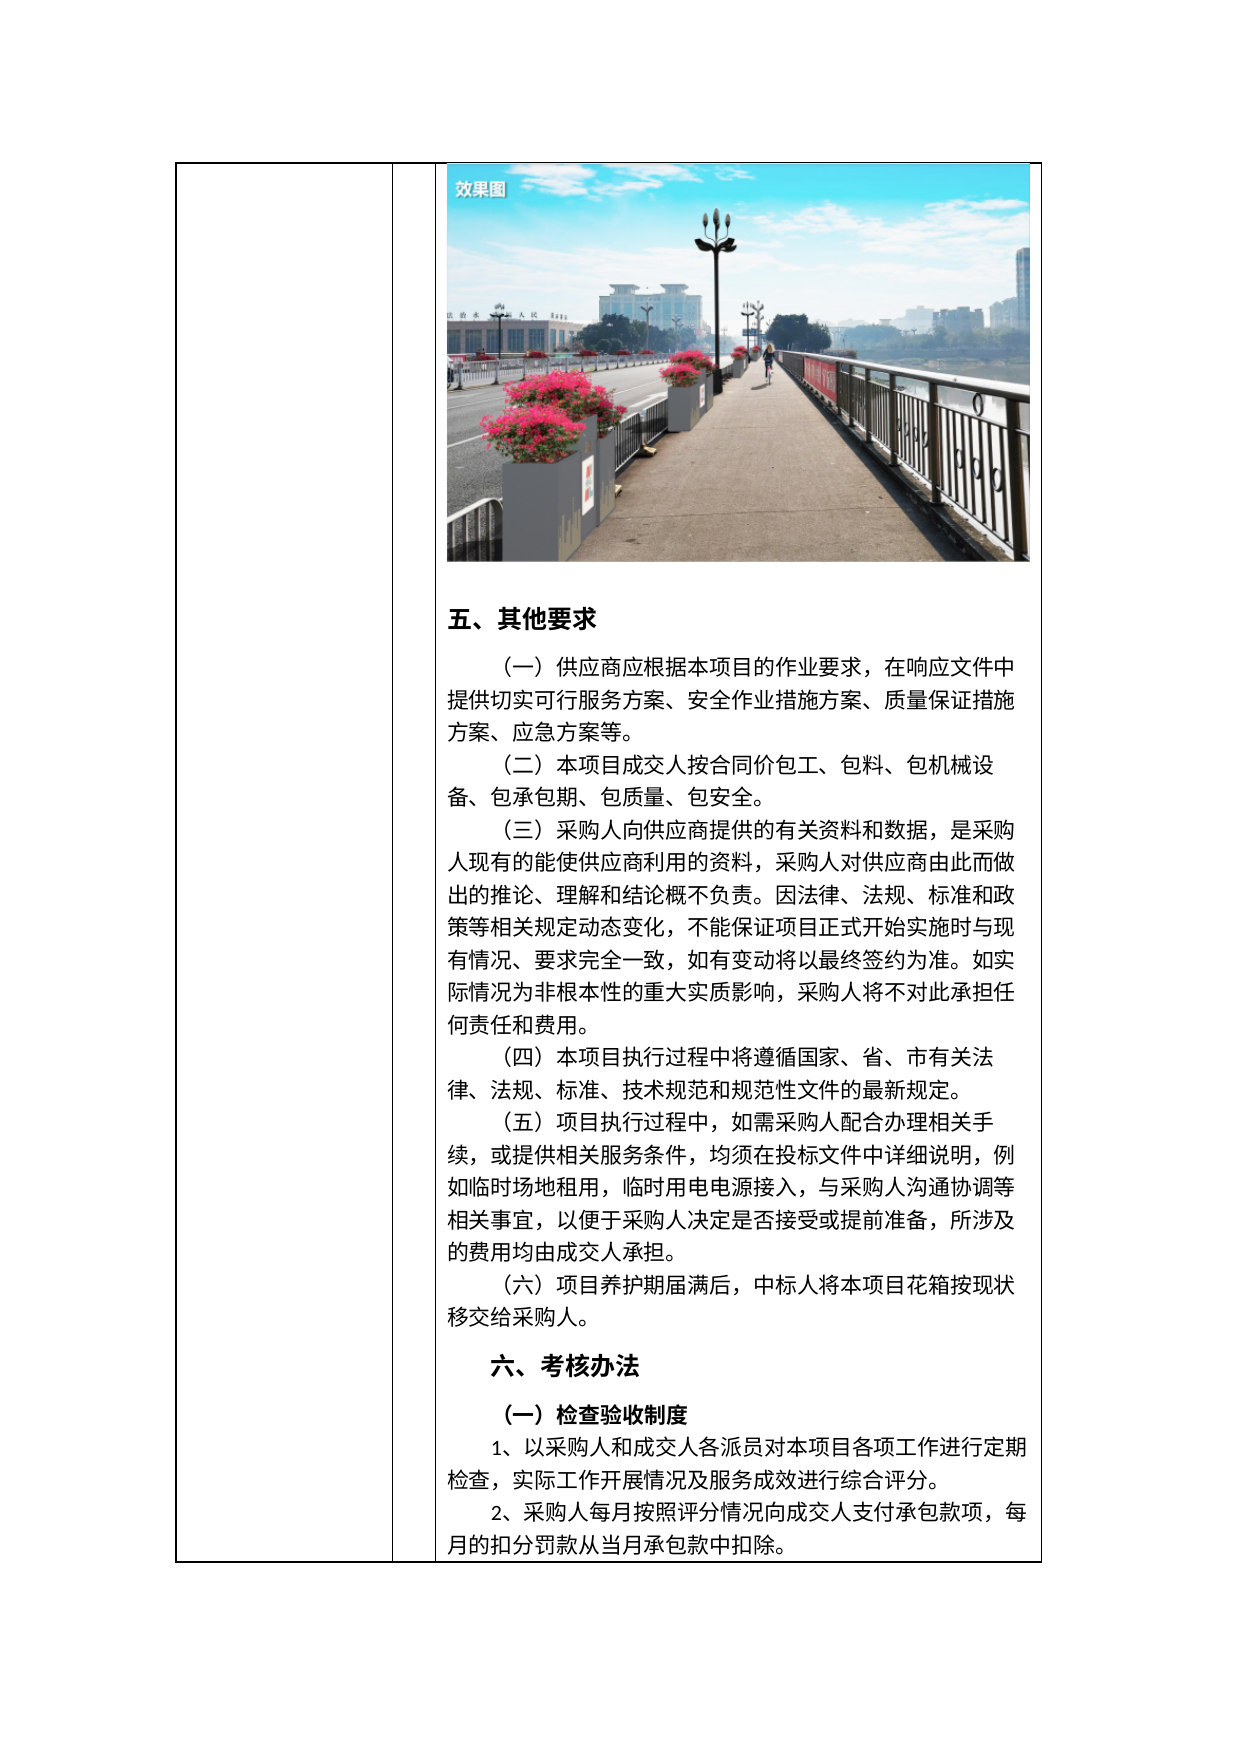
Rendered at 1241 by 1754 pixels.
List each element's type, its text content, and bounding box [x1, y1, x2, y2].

table_cell [177, 164, 392, 1561]
table_cell 2 [393, 164, 435, 1561]
picture [446, 163, 1030, 562]
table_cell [436, 164, 1041, 1561]
